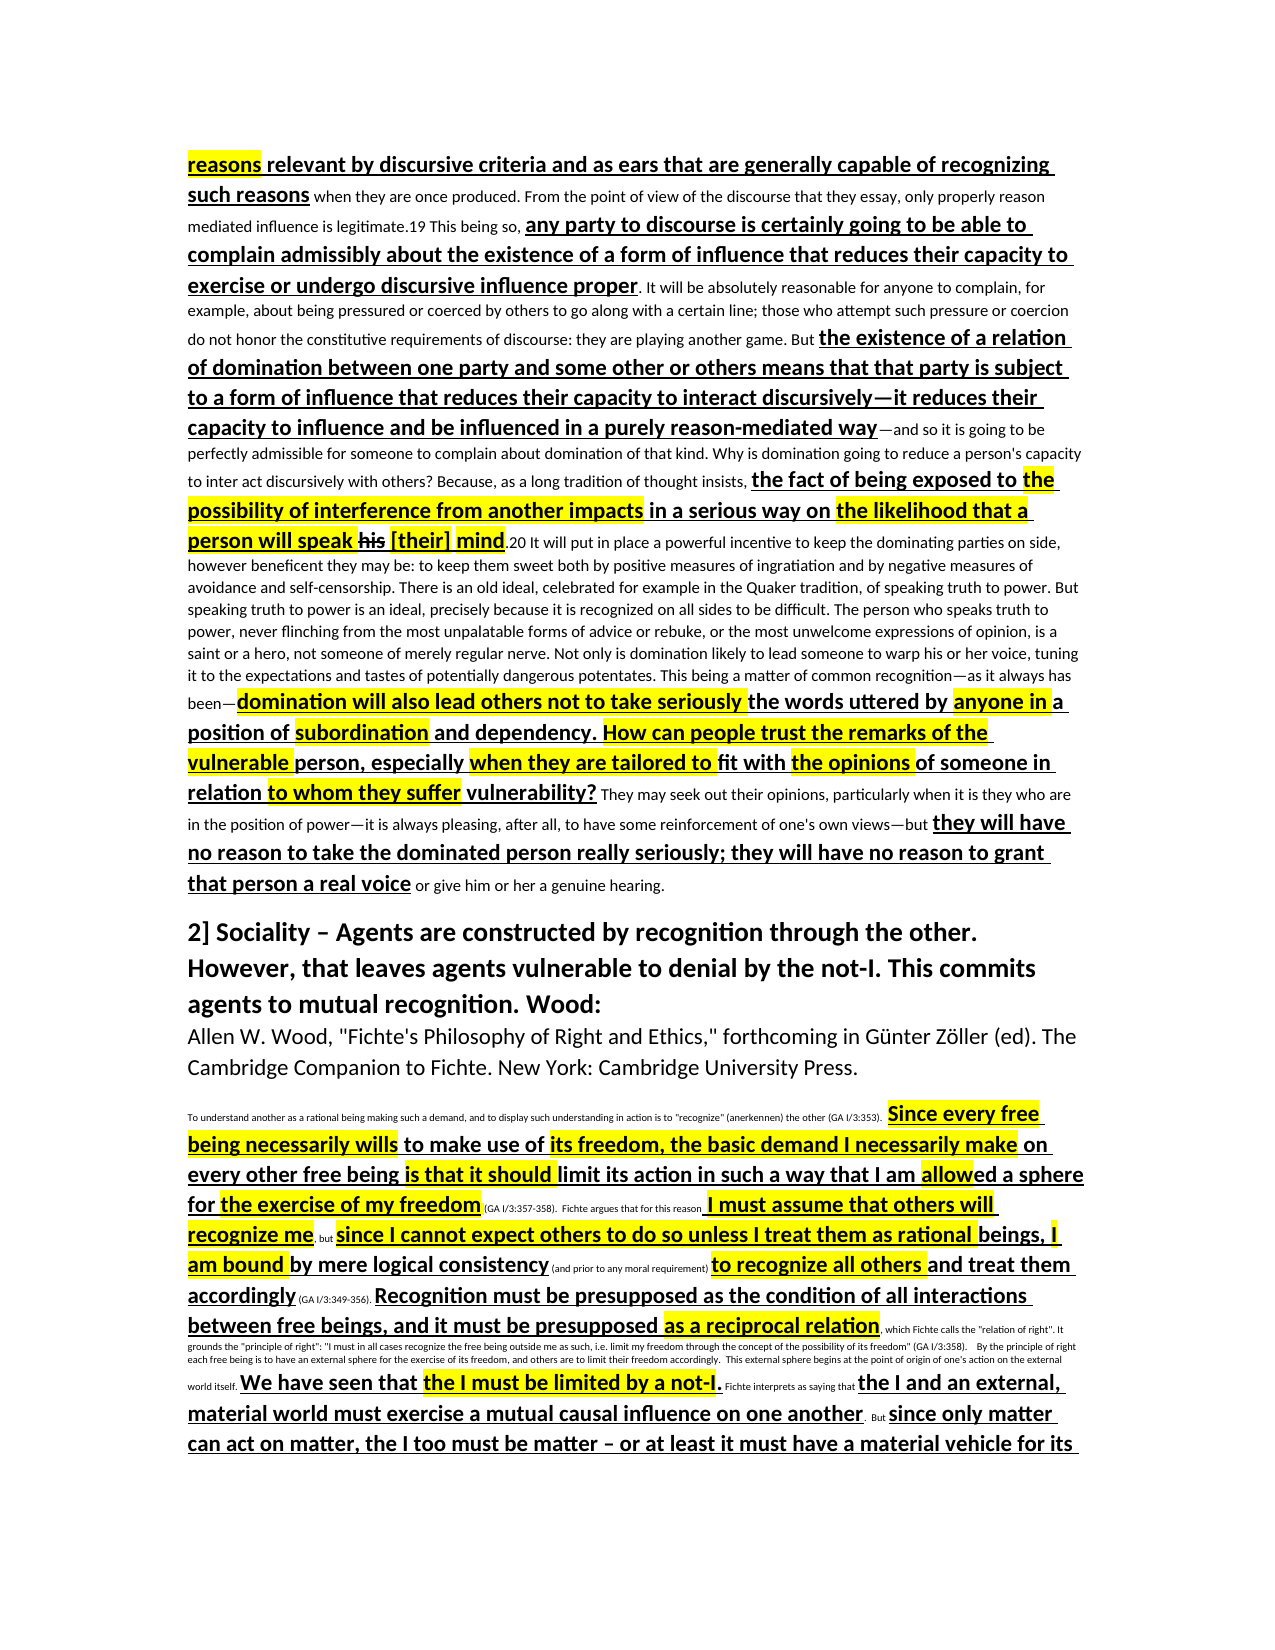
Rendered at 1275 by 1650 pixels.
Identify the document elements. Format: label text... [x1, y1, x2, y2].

text Allen W. Wood, "Fichte's Philosophy of Right and Ethics," forthcoming in Günter Zöller (ed). The Cambridge Companion to Fichte. New York: Cambridge University Press. [187, 1022, 1087, 1081]
subtitle 2] Sociality – Agents are constructed by recognition through the other. However, that leaves agents vulnerable to denial by the not-I. This commits agents to mutual recognition. Wood: [187, 916, 1087, 1020]
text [187, 1099, 1087, 1457]
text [187, 150, 1087, 897]
